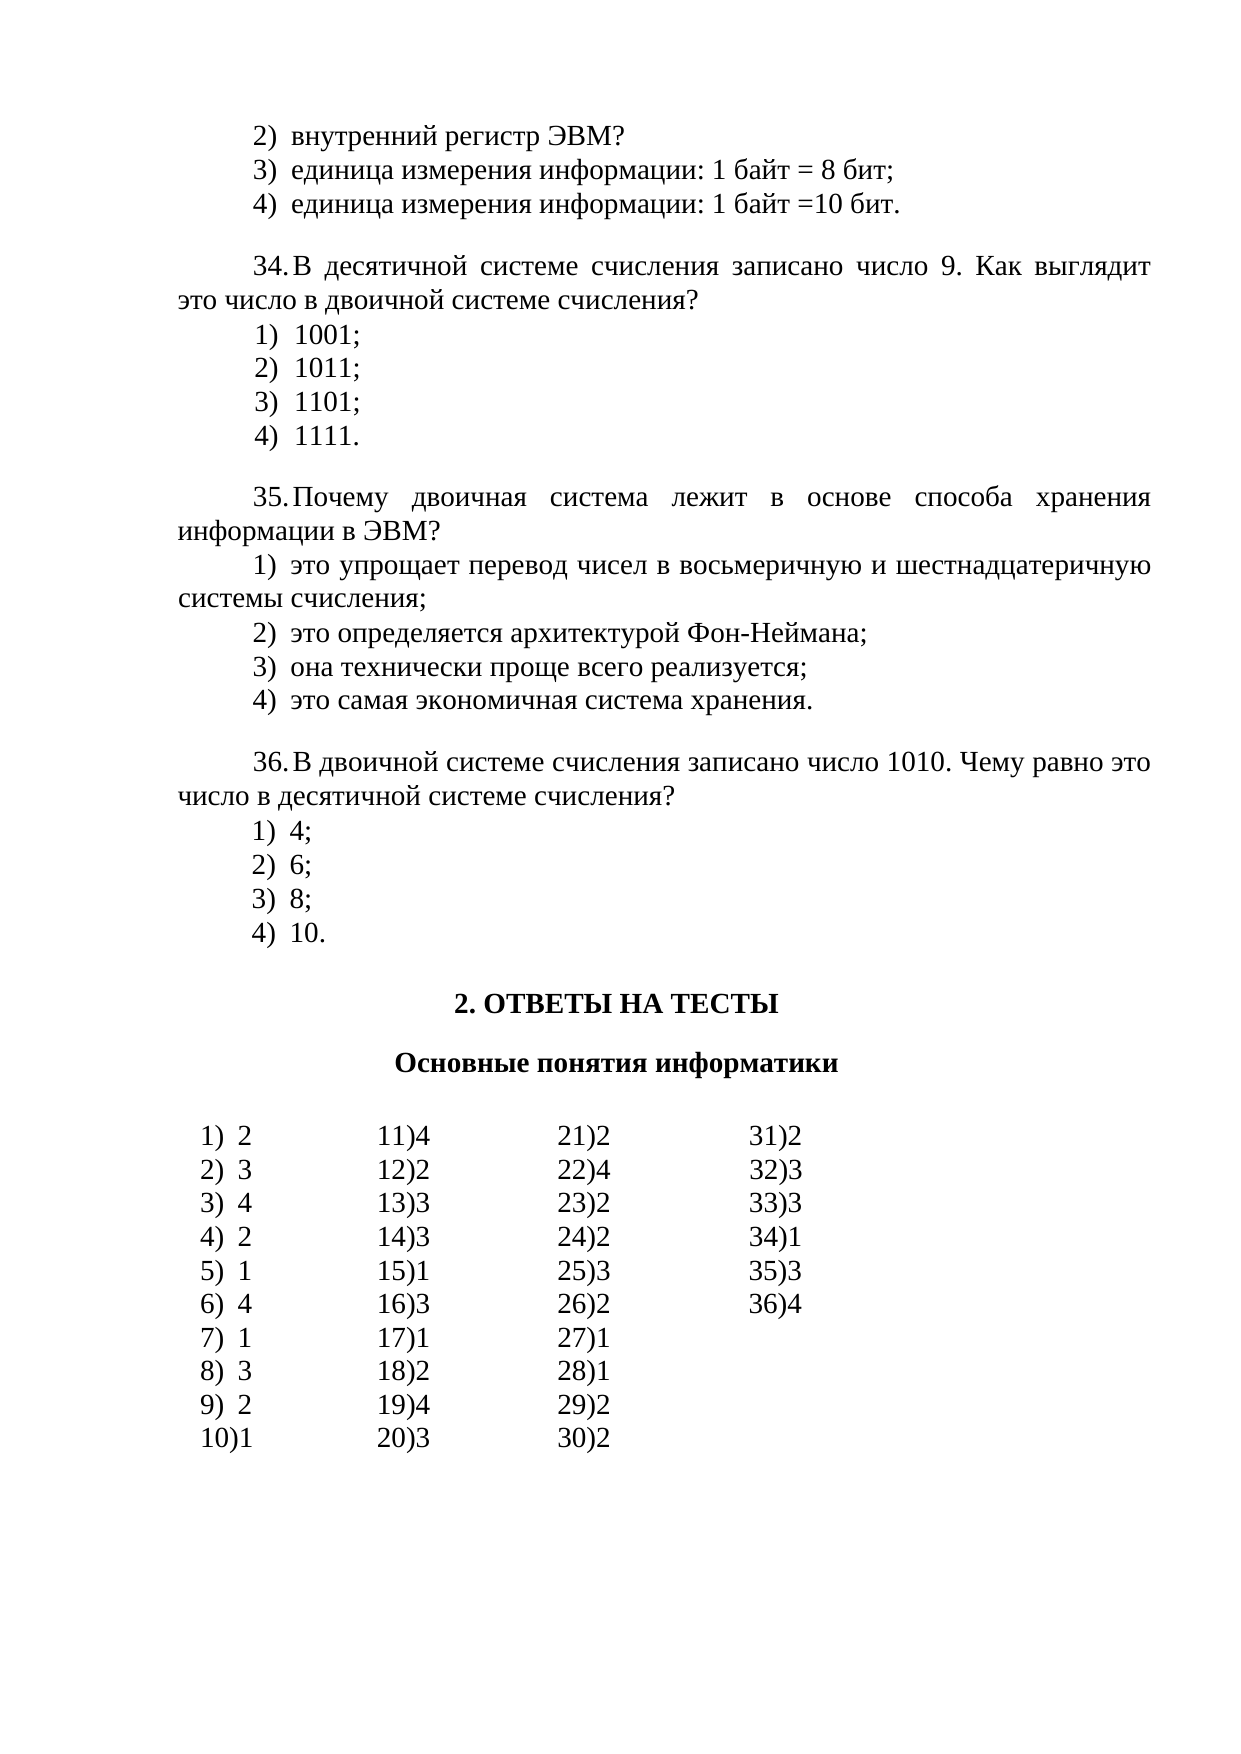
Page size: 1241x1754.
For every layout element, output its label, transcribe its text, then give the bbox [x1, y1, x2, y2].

list 4; [251, 813, 1152, 847]
list 2 11)4 21)2 31)2 [200, 1118, 1152, 1152]
list 2 19)4 29)2 10)1 20)3 30)2 [200, 1387, 1008, 1454]
list единица измерения информации: 1 байт =10 бит. [253, 186, 1152, 219]
list 1011; [254, 351, 1152, 384]
list 1101; [254, 384, 1152, 418]
list 2 14)3 24)2 34)1 [200, 1219, 1152, 1252]
list это упрощает перевод чисел в восьмеричную и шестнадцатеричную системы счисления; [178, 547, 1152, 614]
list 4 13)3 23)2 33)3 [200, 1185, 1152, 1219]
text Основные понятия информатики [177, 1045, 1056, 1078]
list 8; [251, 881, 1152, 915]
list 1 17)1 27)1 [200, 1320, 1152, 1353]
list 6; [251, 847, 1152, 881]
list 3 12)2 22)4 32)3 [200, 1152, 1152, 1185]
list 10. [251, 915, 1152, 949]
list 1111. [254, 418, 1152, 451]
list это самая экономичная система хранения. [252, 682, 1152, 716]
list это определяется архитектурой Фон-Неймана; [178, 615, 1152, 648]
text 35. Почему двоичная система лежит в основе способа хранения информации в ЭВМ? [177, 479, 1152, 546]
list 1 15)1 25)3 35)3 [200, 1253, 1152, 1286]
text 36. В двоичной системе счисления записано число 1010. Чему равно это число в десятичной системе счисления? [177, 744, 1152, 812]
text 2. ОТВЕТЫ НА ТЕСТЫ [177, 986, 1055, 1020]
list единица измерения информации: 1 байт = 8 бит; [253, 152, 1152, 186]
list внутренний регистр ЭВМ? [253, 118, 1152, 152]
text 34. В десятичной системе счисления записано число 9. Как выглядит это число в двоичной системе счисления? [177, 248, 1152, 316]
list 4 16)3 26)2 36)4 [200, 1286, 1152, 1320]
list 1001; [254, 317, 1152, 351]
list она технически проще всего реализуется; [252, 649, 1152, 682]
list 3 18)2 28)1 [200, 1353, 1152, 1387]
